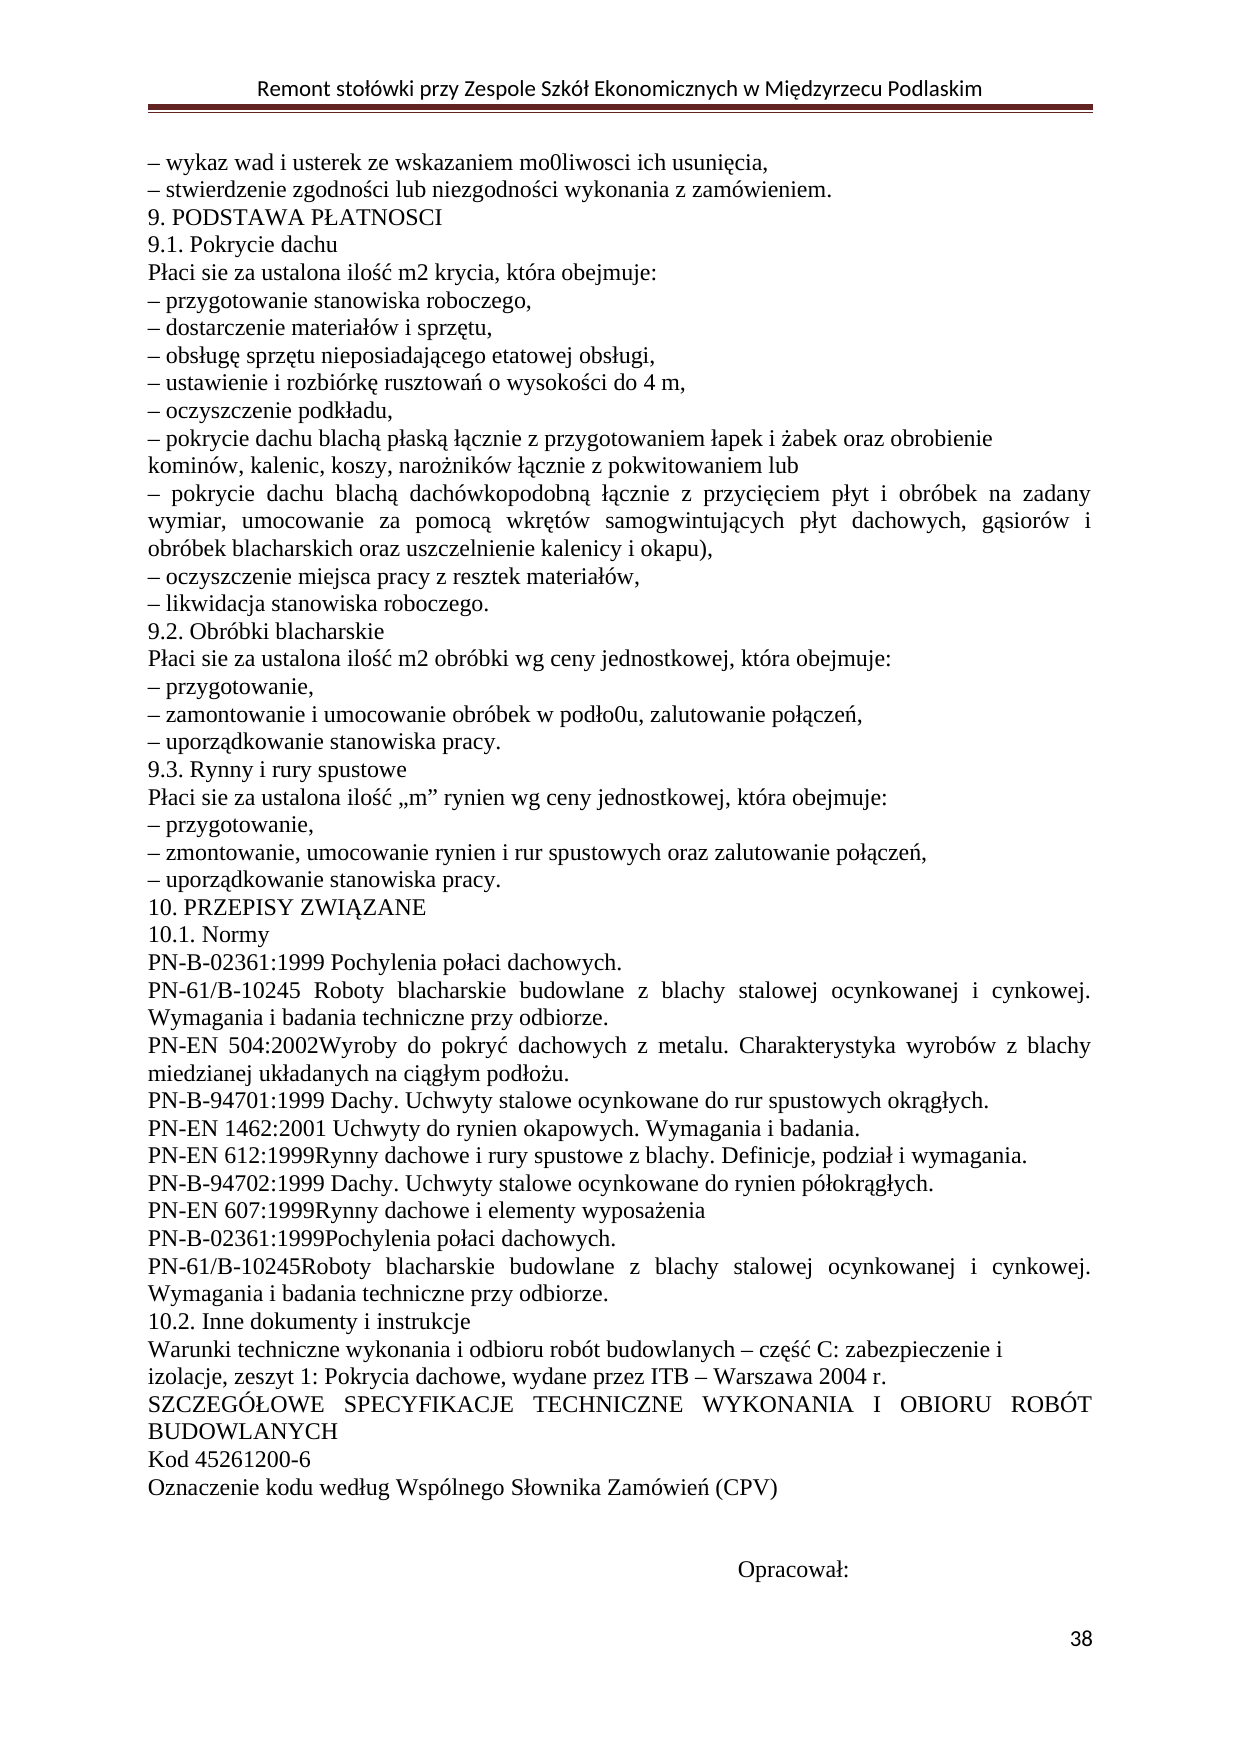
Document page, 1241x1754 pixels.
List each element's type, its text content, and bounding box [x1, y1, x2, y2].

text – przygotowanie, [148, 810, 1093, 838]
text Płaci sie za ustalona ilość m2 obróbki wg ceny jednostkowej, która obejmuje: [148, 644, 1093, 672]
text 9. PODSTAWA PŁATNOSCI [148, 203, 1093, 230]
text PN-B-94702:1999 Dachy. Uchwyty stalowe ocynkowane do rynien półokrągłych. [148, 1169, 1093, 1197]
text 9.3. Rynny i rury spustowe [148, 755, 1093, 782]
text 9.1. Pokrycie dachu [148, 230, 1093, 258]
text – stwierdzenie zgodności lub niezgodności wykonania z zamówieniem. [148, 175, 1093, 203]
text Opracował: [148, 1555, 1093, 1583]
text – oczyszczenie podkładu, [148, 396, 1093, 424]
text Płaci sie za ustalona ilość m2 krycia, która obejmuje: [148, 258, 1093, 286]
text – zmontowanie, umocowanie rynien i rur spustowych oraz zalutowanie połączeń, [148, 838, 1093, 865]
text Oznaczenie kodu według Wspólnego Słownika Zamówień (CPV) [148, 1473, 1093, 1500]
text PN-EN 612:1999Rynny dachowe i rury spustowe z blachy. Definicje, podział i wymagania. [148, 1141, 1093, 1169]
text – dostarczenie materiałów i sprzętu, [148, 313, 1093, 341]
text PN-B-94701:1999 Dachy. Uchwyty stalowe ocynkowane do rur spustowych okrągłych. [148, 1086, 1093, 1114]
text kominów, kalenic, koszy, narożników łącznie z pokwitowaniem lub [148, 451, 1093, 479]
text PN-61/B-10245Roboty blacharskie budowlane z blachy stalowej ocynkowanej i cynkowej. Wymagania i badania techniczne przy odbiorze. [148, 1252, 1093, 1307]
text 10. PRZEPISY ZWIĄZANE [148, 893, 1093, 921]
text PN-61/B-10245 Roboty blacharskie budowlane z blachy stalowej ocynkowanej i cynkowej. Wymagania i badania techniczne przy odbiorze. [148, 976, 1093, 1031]
text SZCZEGÓŁOWE SPECYFIKACJE TECHNICZNE WYKONANIA I OBIORU ROBÓT BUDOWLANYCH [148, 1390, 1093, 1445]
text PN-EN 504:2002Wyroby do pokryć dachowych z metalu. Charakterystyka wyrobów z blachy miedzianej układanych na ciągłym podłożu. [148, 1031, 1093, 1086]
text 10.2. Inne dokumenty i instrukcje [148, 1307, 1093, 1334]
text – likwidacja stanowiska roboczego. [148, 589, 1093, 617]
text PN-B-02361:1999 Pochylenia połaci dachowych. [148, 948, 1093, 976]
text – przygotowanie stanowiska roboczego, [148, 286, 1093, 313]
text – uporządkowanie stanowiska pracy. [148, 727, 1093, 755]
text izolacje, zeszyt 1: Pokrycia dachowe, wydane przez ITB – Warszawa 2004 r. [148, 1362, 1093, 1390]
text – przygotowanie, [148, 672, 1093, 700]
text – uporządkowanie stanowiska pracy. [148, 865, 1093, 893]
text 9.2. Obróbki blacharskie [148, 617, 1093, 644]
text Kod 45261200-6 [148, 1445, 1093, 1473]
text – ustawienie i rozbiórkę rusztowań o wysokości do 4 m, [148, 368, 1093, 396]
text – pokrycie dachu blachą dachówkopodobną łącznie z przycięciem płyt i obróbek na zadany wymiar, umocowanie za pomocą wkrętów samogwintujących płyt dachowych, gąsiorów i obróbek blacharskich oraz uszczelnienie kalenicy i okapu), [148, 479, 1093, 562]
text – wykaz wad i usterek ze wskazaniem mo0liwosci ich usunięcia, [148, 148, 1093, 175]
text – oczyszczenie miejsca pracy z resztek materiałów, [148, 562, 1093, 589]
text – zamontowanie i umocowanie obróbek w podło0u, zalutowanie połączeń, [148, 700, 1093, 727]
text Warunki techniczne wykonania i odbioru robót budowlanych – część C: zabezpieczenie i [148, 1334, 1093, 1362]
text – obsługę sprzętu nieposiadającego etatowej obsługi, [148, 341, 1093, 368]
text PN-EN 607:1999Rynny dachowe i elementy wyposażenia [148, 1197, 1093, 1224]
text 10.1. Normy [148, 921, 1093, 948]
text Płaci sie za ustalona ilość „m” rynien wg ceny jednostkowej, która obejmuje: [148, 782, 1093, 810]
text PN-EN 1462:2001 Uchwyty do rynien okapowych. Wymagania i badania. [148, 1114, 1093, 1141]
text PN-B-02361:1999Pochylenia połaci dachowych. [148, 1224, 1093, 1252]
text – pokrycie dachu blachą płaską łącznie z przygotowaniem łapek i żabek oraz obrobienie [148, 424, 1093, 451]
